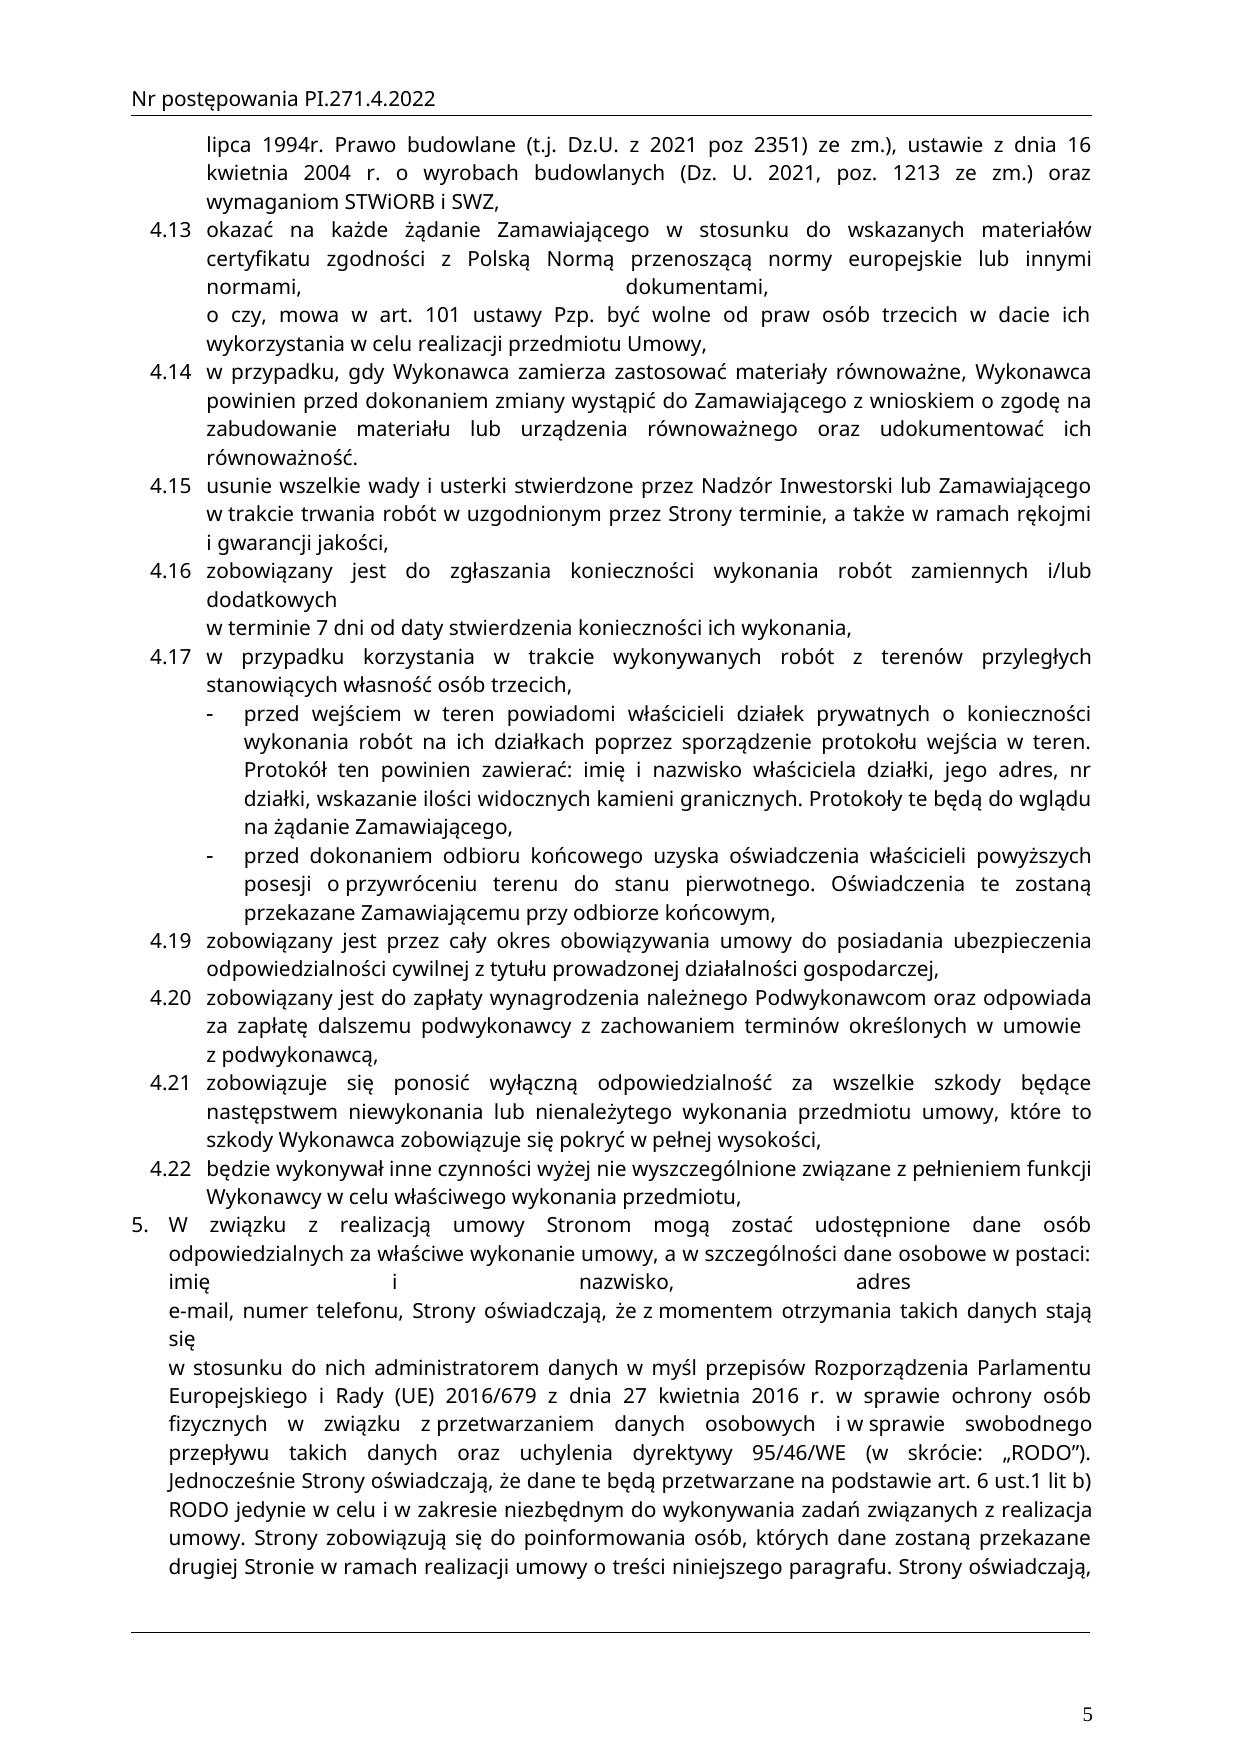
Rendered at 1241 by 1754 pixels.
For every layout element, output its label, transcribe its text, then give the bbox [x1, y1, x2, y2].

list okazać na każde żądanie Zamawiającego w stosunku do wskazanych materiałów certyfikatu zgodności z Polską Normą przenoszącą normy europejskie lub innymi normami, dokumentami, o czy, mowa w art. 101 ustawy Pzp. być wolne od praw osób trzecich w dacie ich wykorzystania w celu realizacji przedmiotu Umowy, [150, 215, 1092, 357]
list zobowiązany jest do zapłaty wynagrodzenia należnego Podwykonawcom oraz odpowiada za zapłatę dalszemu podwykonawcy z zachowaniem terminów określonych w umowie z podwykonawcą, [150, 983, 1092, 1068]
list w przypadku korzystania w trakcie wykonywanych robót z terenów przyległych stanowiących własność osób trzecich, [150, 642, 1092, 699]
list usunie wszelkie wady i usterki stwierdzone przez Nadzór Inwestorski lub Zamawiającego w trakcie trwania robót w uzgodnionym przez Strony terminie, a także w ramach rękojmi i gwarancji jakości, [150, 471, 1092, 556]
list przed wejściem w teren powiadomi właścicieli działek prywatnych o konieczności wykonania robót na ich działkach poprzez sporządzenie protokołu wejścia w teren. Protokół ten powinien zawierać: imię i nazwisko właściciela działki, jego adres, nr działki, wskazanie ilości widocznych kamieni granicznych. Protokoły te będą do wglądu na żądanie Zamawiającego, [206, 699, 1092, 841]
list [150, 130, 1092, 215]
list będzie wykonywał inne czynności wyżej nie wyszczególnione związane z pełnieniem funkcji Wykonawcy w celu właściwego wykonania przedmiotu, [150, 1154, 1092, 1211]
list zobowiązany jest przez cały okres obowiązywania umowy do posiadania ubezpieczenia odpowiedzialności cywilnej z tytułu prowadzonej działalności gospodarczej, [150, 926, 1092, 983]
list zobowiązany jest do zgłaszania konieczności wykonania robót zamiennych i/lub dodatkowych w terminie 7 dni od daty stwierdzenia konieczności ich wykonania, [150, 556, 1092, 642]
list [131, 1211, 1092, 1580]
list zobowiązuje się ponosić wyłączną odpowiedzialność za wszelkie szkody będące następstwem niewykonania lub nienależytego wykonania przedmiotu umowy, które to szkody Wykonawca zobowiązuje się pokryć w pełnej wysokości, [150, 1068, 1092, 1154]
list przed dokonaniem odbioru końcowego uzyska oświadczenia właścicieli powyższych posesji o przywróceniu terenu do stanu pierwotnego. Oświadczenia te zostaną przekazane Zamawiającemu przy odbiorze końcowym, [206, 841, 1092, 926]
list w przypadku, gdy Wykonawca zamierza zastosować materiały równoważne, Wykonawca powinien przed dokonaniem zmiany wystąpić do Zamawiającego z wnioskiem o zgodę na zabudowanie materiału lub urządzenia równoważnego oraz udokumentować ich równoważność. [150, 357, 1092, 471]
